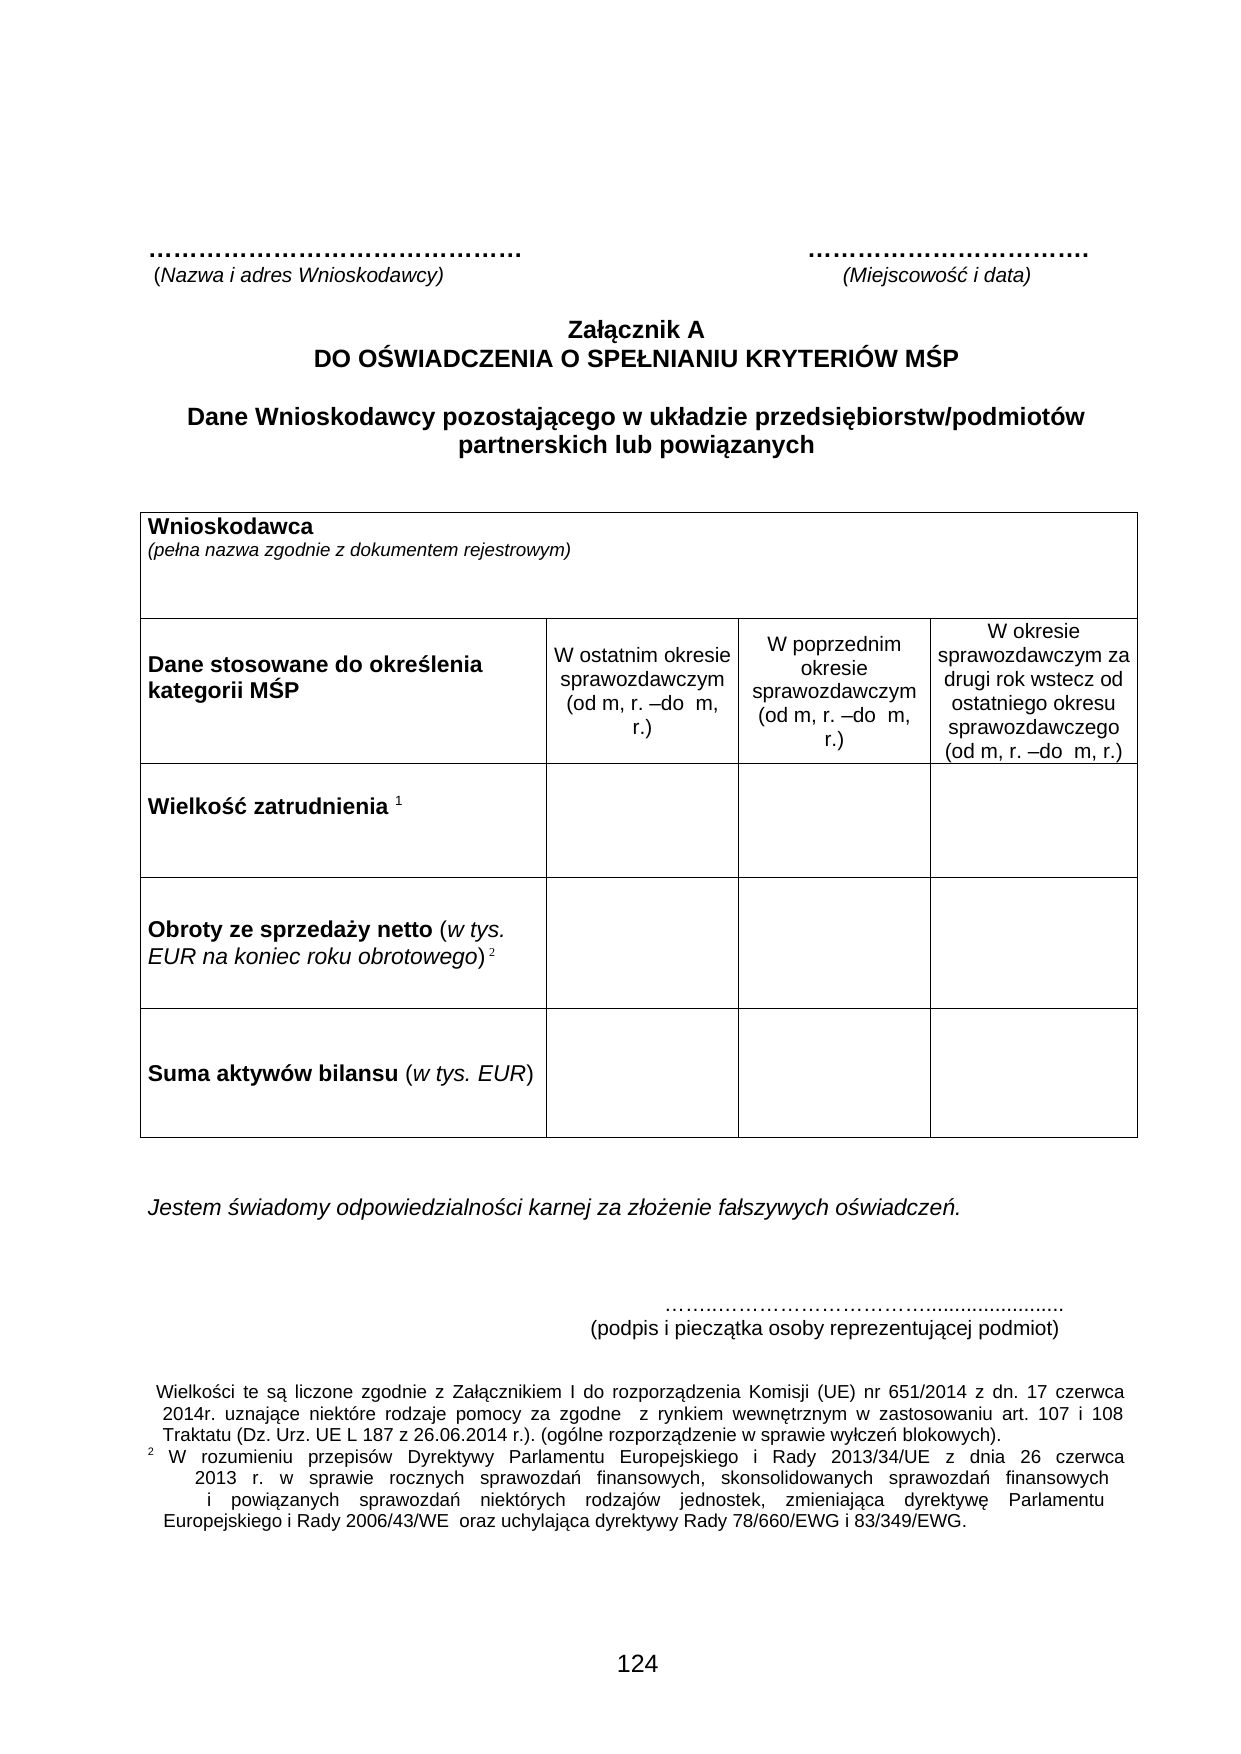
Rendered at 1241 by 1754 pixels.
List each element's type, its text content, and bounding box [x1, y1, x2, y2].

text Załącznik A [148, 315, 1125, 344]
text ……..…………………………........................ [664, 1292, 1125, 1316]
text ……………………………………… ……………………………. [148, 234, 1125, 263]
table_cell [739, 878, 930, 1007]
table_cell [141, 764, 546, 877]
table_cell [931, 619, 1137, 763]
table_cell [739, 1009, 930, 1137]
text 2 W rozumieniu przepisów Dyrektywy Parlamentu Europejskiego i Rady 2013/34/UE z dnia 26 czerwca 2013 r. w sprawie rocznych sprawozdań finansowych, skonsolidowanych sprawozdań finansowych i powiązanych sprawozdań niektórych rodzajów jednostek, zmieniająca dyrektywę Parlamentu Europejskiego i Rady 2006/43/WE oraz uchylająca dyrektywy Rady 78/660/EWG i 83/349/EWG. [148, 1446, 1125, 1532]
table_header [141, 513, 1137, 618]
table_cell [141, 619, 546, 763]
text Jestem świadomy odpowiedzialności karnej za złożenie fałszywych oświadczeń. [148, 1193, 1125, 1220]
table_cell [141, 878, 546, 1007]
text Wielkości te są liczone zgodnie z Załącznikiem I do rozporządzenia Komisji (UE) nr 651/2014 z dn. 17 czerwca 2014r. uznające niektóre rodzaje pomocy za zgodne z rynkiem wewnętrznym w zastosowaniu art. 107 i 108 Traktatu (Dz. Urz. UE L 187 z 26.06.2014 r.). (ogólne rozporządzenie w sprawie wyłczeń blokowych). [148, 1381, 1125, 1446]
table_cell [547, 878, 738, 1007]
text (podpis i pieczątka osoby reprezentującej podmiot) [590, 1316, 1125, 1339]
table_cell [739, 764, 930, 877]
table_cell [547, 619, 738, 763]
text DO OŚWIADCZENIA O SPEŁNIANIU KRYTERIÓW MŚP [148, 344, 1125, 373]
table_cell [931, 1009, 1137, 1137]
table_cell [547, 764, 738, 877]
text (Nazwa i adres Wnioskodawcy) (Miejscowość i data) [148, 263, 1125, 287]
text Dane Wnioskodawcy pozostającego w układzie przedsiębiorstw/podmiotów partnerskich lub powiązanych [148, 402, 1125, 459]
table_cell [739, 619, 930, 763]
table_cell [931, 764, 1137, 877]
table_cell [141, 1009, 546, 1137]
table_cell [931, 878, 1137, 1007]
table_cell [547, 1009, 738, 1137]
